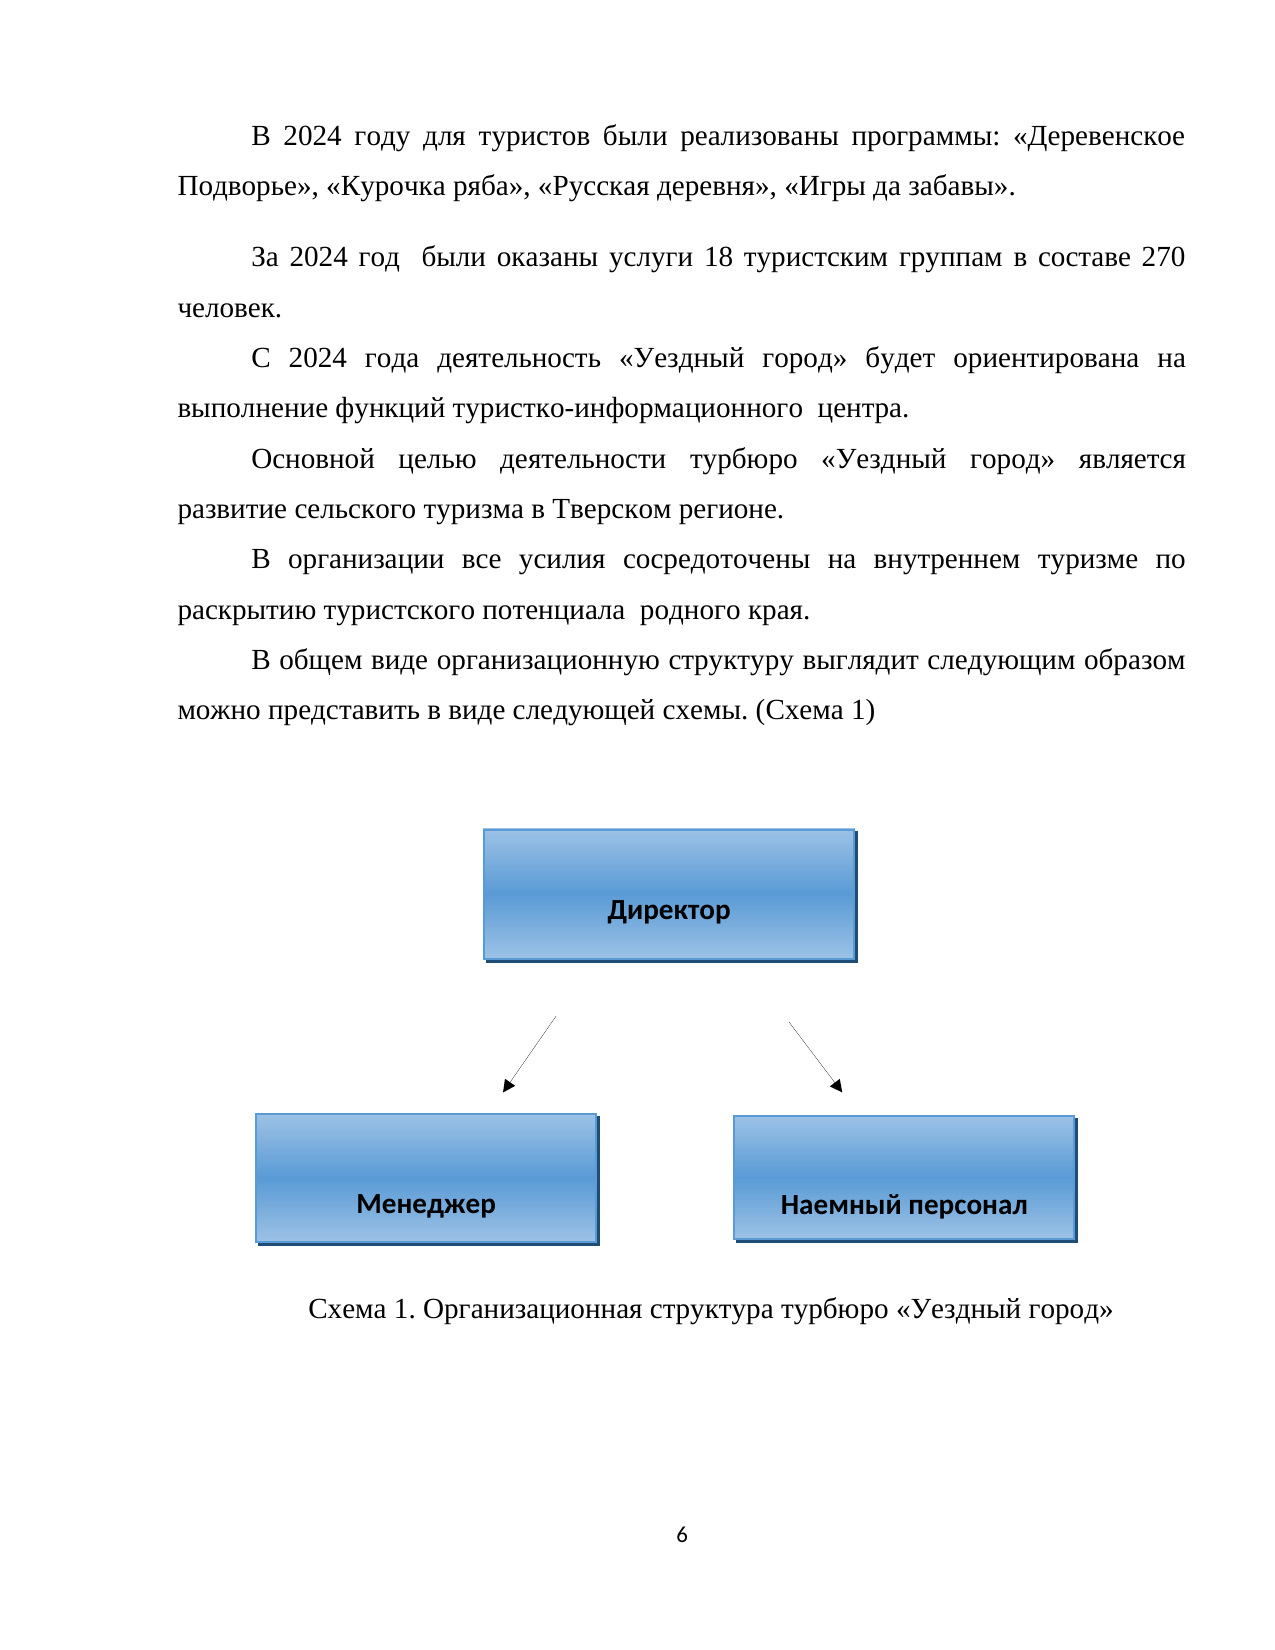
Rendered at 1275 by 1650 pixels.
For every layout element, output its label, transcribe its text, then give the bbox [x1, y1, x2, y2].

text С 2024 года деятельность «Уездный город» будет ориентирована на выполнение функций туристко-информационного центра. [177, 340, 1186, 424]
text В организации все усилия сосредоточены на внутреннем туризме по раскрытию туристского потенциала родного края. [177, 541, 1186, 625]
text Основной целью деятельности турбюро «Уездный город» является развитие сельского туризма в Тверском регионе. [177, 441, 1186, 525]
text За 2024 год были оказаны услуги 18 туристским группам в составе 270 человек. [177, 239, 1186, 323]
text В общем виде организационную структуру выглядит следующим образом можно представить в виде следующей схемы. (Схема 1) [177, 642, 1186, 726]
text В 2024 году для туристов были реализованы программы: «Деревенское Подворье», «Курочка ряба», «Русская деревня», «Игры да забавы». [177, 118, 1186, 202]
text Схема 1. Организационная структура турбюро «Уездный город» [177, 1291, 1186, 1324]
